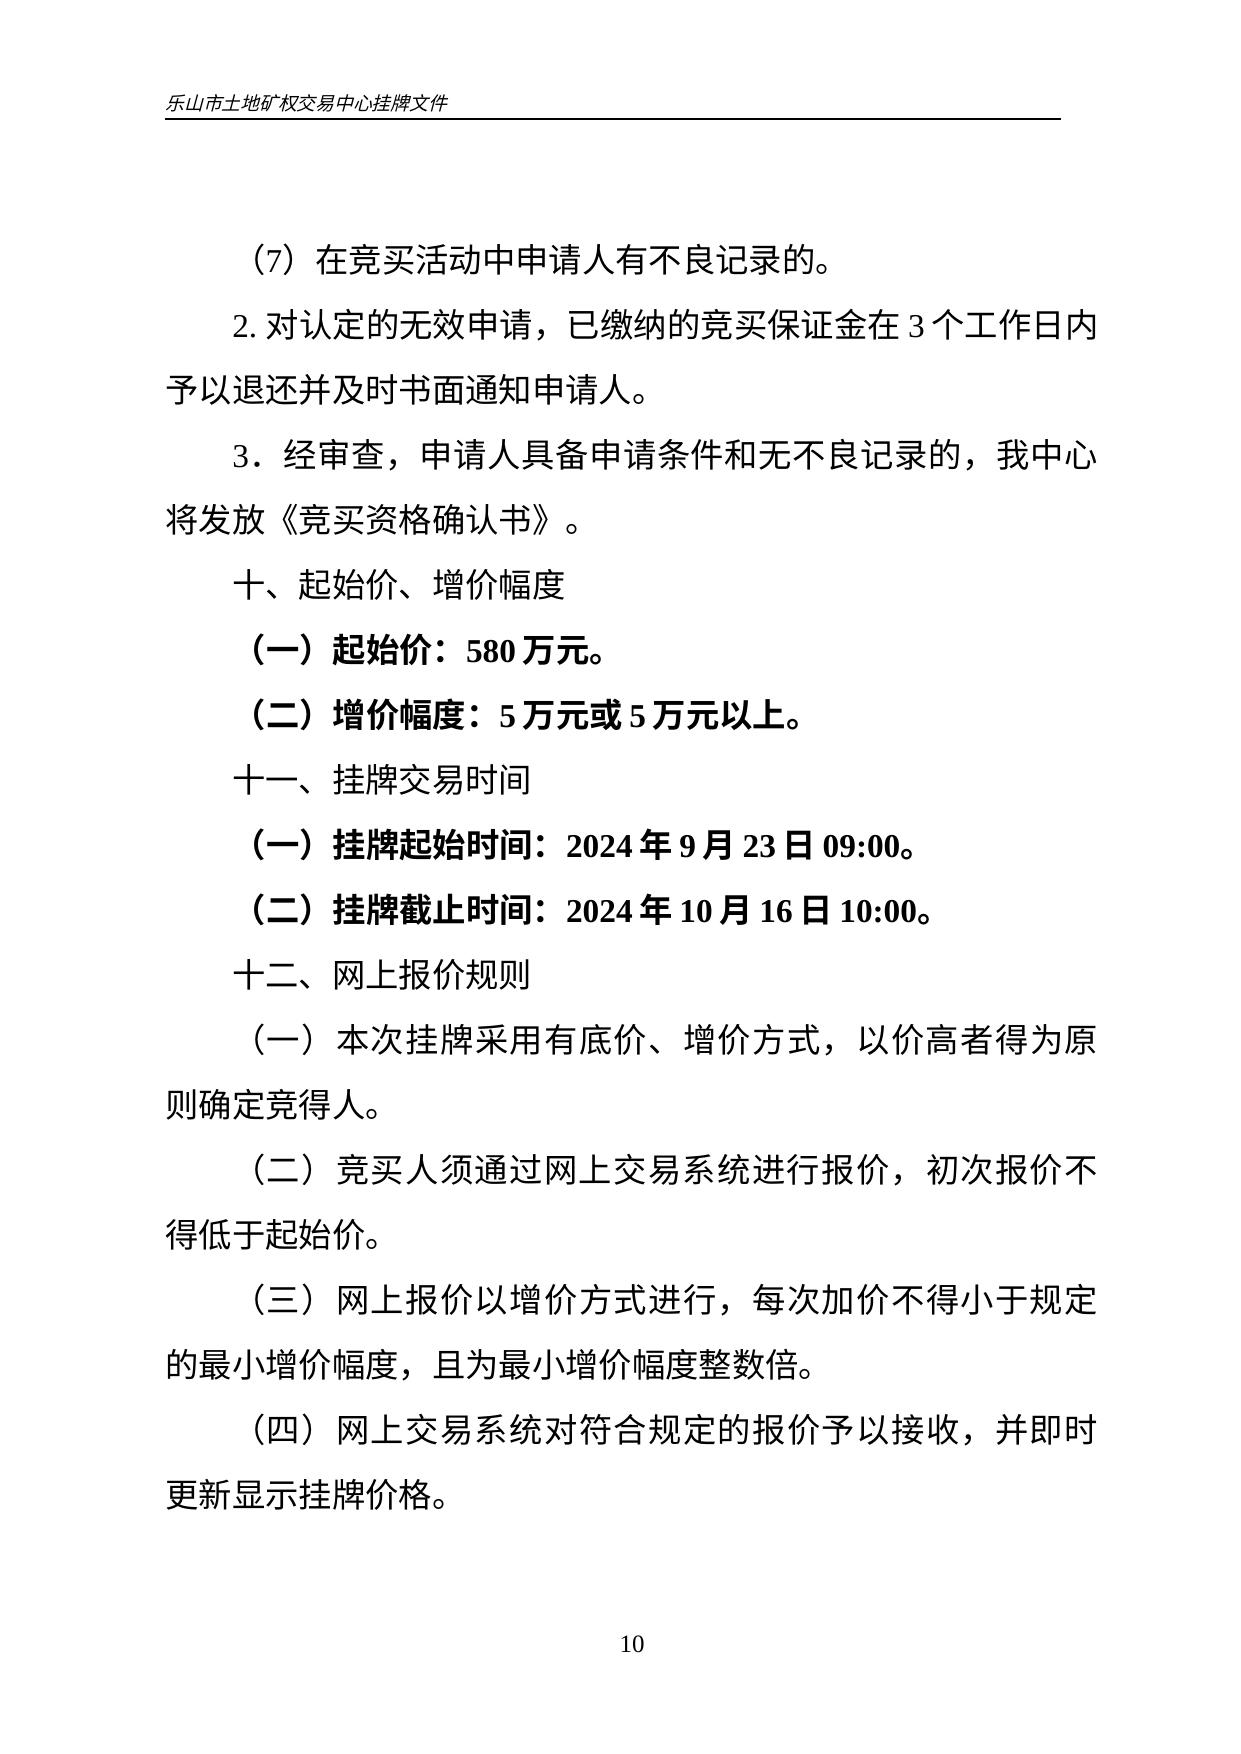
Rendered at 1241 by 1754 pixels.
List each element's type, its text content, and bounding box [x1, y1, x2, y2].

text （二）挂牌截止时间：2024年10月16日10:00。 [165, 876, 1098, 941]
text （二）增价幅度：5万元或5万元以上。 [165, 681, 1098, 746]
text （一）起始价：580万元。 [165, 616, 1098, 681]
text （7）在竞买活动中申请人有不良记录的。 [165, 226, 1098, 291]
text 2. 对认定的无效申请，已缴纳的竞买保证金在3个工作日内予以退还并及时书面通知申请人。 [165, 291, 1098, 421]
text （一）挂牌起始时间：2024年9月23日09:00。 [165, 811, 1098, 876]
text （四）网上交易系统对符合规定的报价予以接收，并即时更新显示挂牌价格。 [165, 1396, 1098, 1526]
text 十、起始价、增价幅度 [165, 551, 1098, 616]
text （二）竞买人须通过网上交易系统进行报价，初次报价不得低于起始价。 [165, 1136, 1098, 1266]
text （三）网上报价以增价方式进行，每次加价不得小于规定的最小增价幅度，且为最小增价幅度整数倍。 [165, 1266, 1098, 1396]
text 十二、网上报价规则 [165, 941, 1098, 1006]
text 十一、挂牌交易时间 [165, 746, 1098, 811]
text 3．经审查，申请人具备申请条件和无不良记录的，我中心将发放《竞买资格确认书》。 [165, 421, 1098, 551]
text （一）本次挂牌采用有底价、增价方式，以价高者得为原则确定竞得人。 [165, 1006, 1098, 1136]
